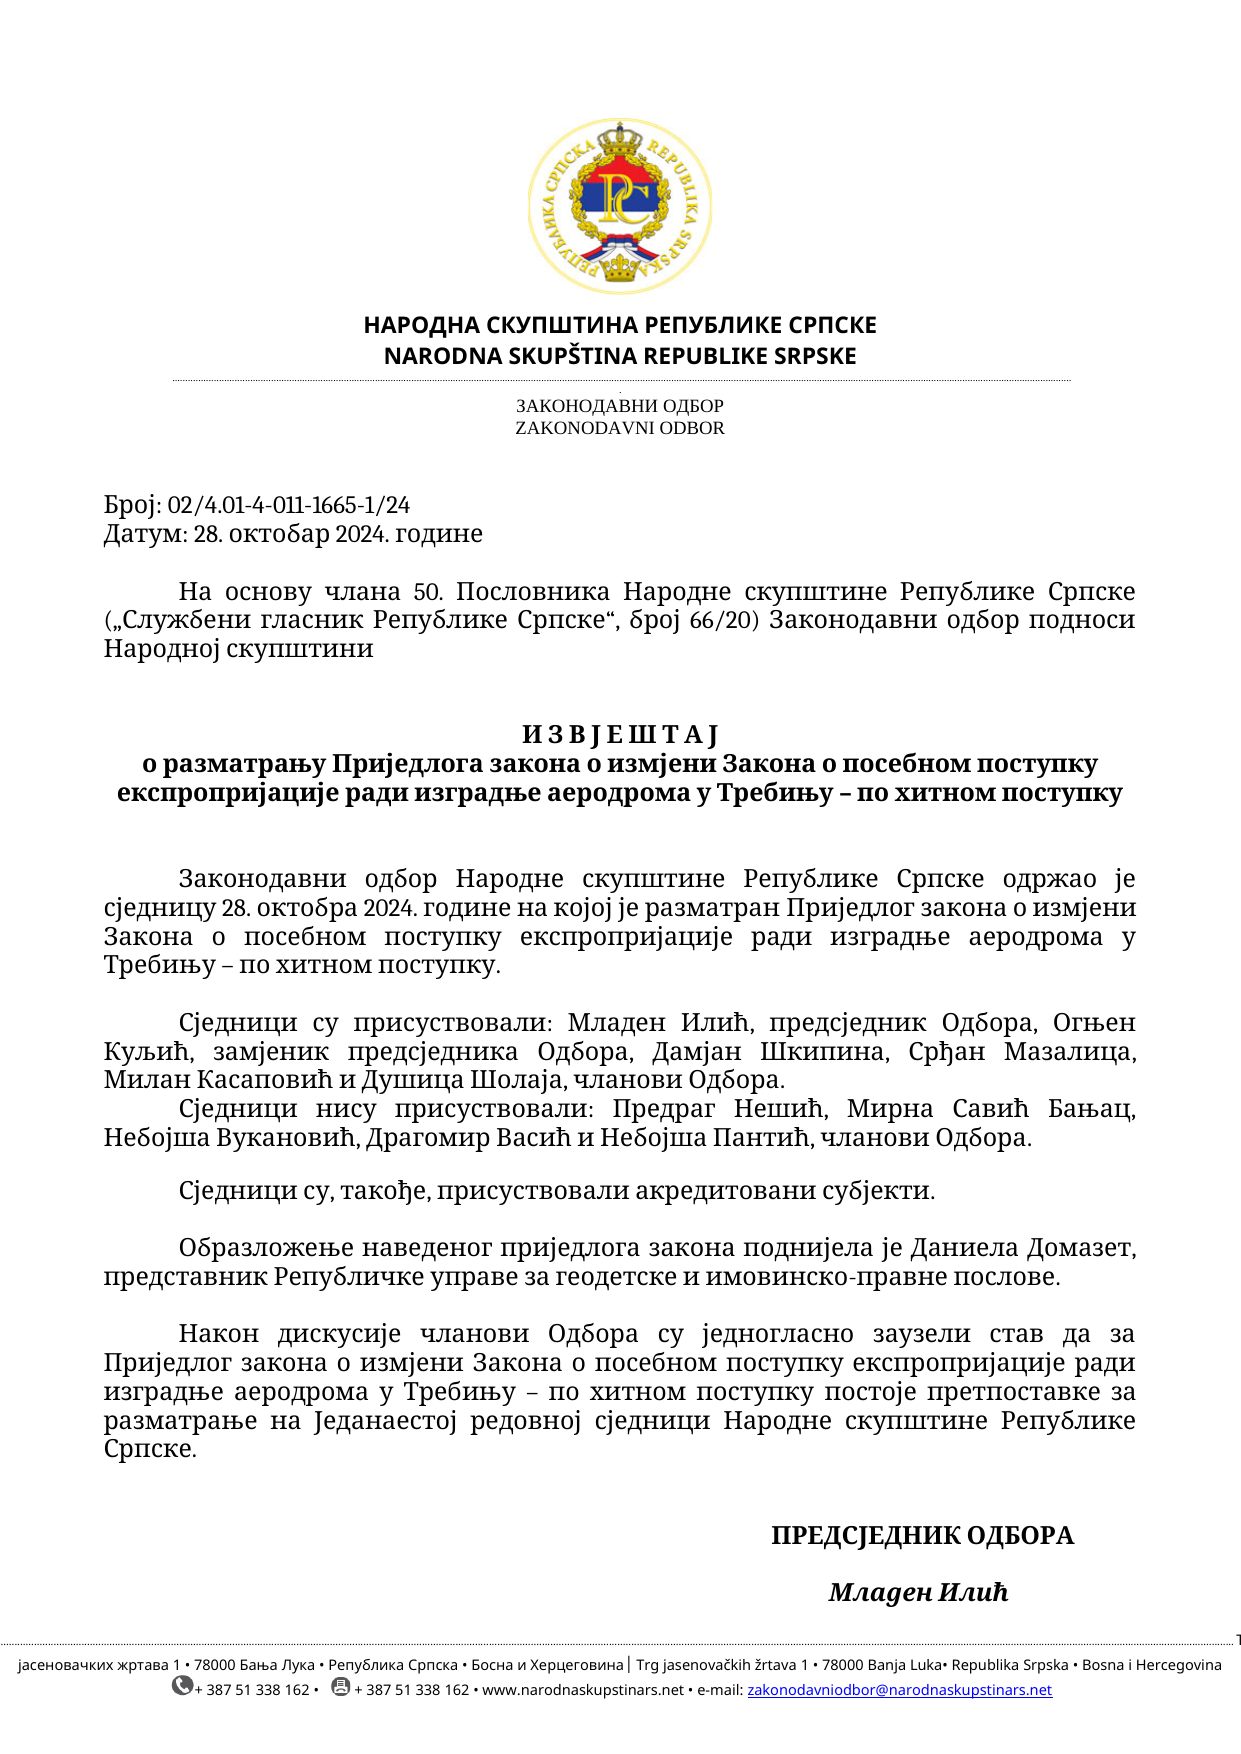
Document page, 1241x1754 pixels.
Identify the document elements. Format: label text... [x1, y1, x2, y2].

text Након дискусије чланови Одбора су једногласно заузели став да за Приједлог закона о измјени Закона о посебном поступку експропријације ради изградње аеродрома у Требињу – по хитном поступку постоје претпоставке за разматрање на Једанаестој редовној сједници Народне скупштине Републике Српске. [103, 1320, 1137, 1464]
text ПРЕДСЈЕДНИК ОДБОРА [103, 1522, 1137, 1550]
text Сједници су присуствовали: Младен Илић, предсједник Одбора, Огњен Куљић, замјеник предсједника Одбора, Дамјан Шкипина, Срђан Мазалица, Милан Касаповић и Душица Шолаја, чланови Одбора. [103, 1009, 1137, 1095]
text Младен Илић [103, 1579, 1137, 1608]
text Датум: 28. октобар 2024. године [103, 520, 1137, 549]
text о разматрању Приједлога закона о измјени Закона о посебном поступку експропријације ради изградње аеродрома у Требињу – по хитном поступку [103, 750, 1137, 807]
text И З В Ј Е Ш Т А Ј [103, 721, 1137, 750]
text Законодавни одбор Народне скупштине Републике Српске одржао је сједницу 28. октобра 2024. године на којој је разматран Приједлог закона о измјени Закона о посебном поступку експропријације ради изградње аеродрома у Требињу – по хитном поступку. [103, 865, 1137, 980]
text Сједници нису присуствовали: Предраг Нешић, Мирна Савић Бањац, Небојша Вукановић, Драгомир Васић и Небојша Пантић, чланови Одбора. [103, 1095, 1137, 1152]
text На основу члана 50. Пословника Народне скупштине Републике Српске („Службени гласник Републике Српске“, број 66/20) Законодавни одбор подноси Народној скупштини [103, 577, 1137, 664]
text Образложење наведеног приједлога закона поднијела је Даниела Домазет, представник Републичке управе за геодетске и имовинско-правне послове. [103, 1234, 1137, 1292]
text Број: 02/4.01-4-011-1665-1/24 [103, 491, 1137, 520]
text Сједници су, такође, присуствовали акредитовани субјекти. [103, 1177, 1137, 1205]
